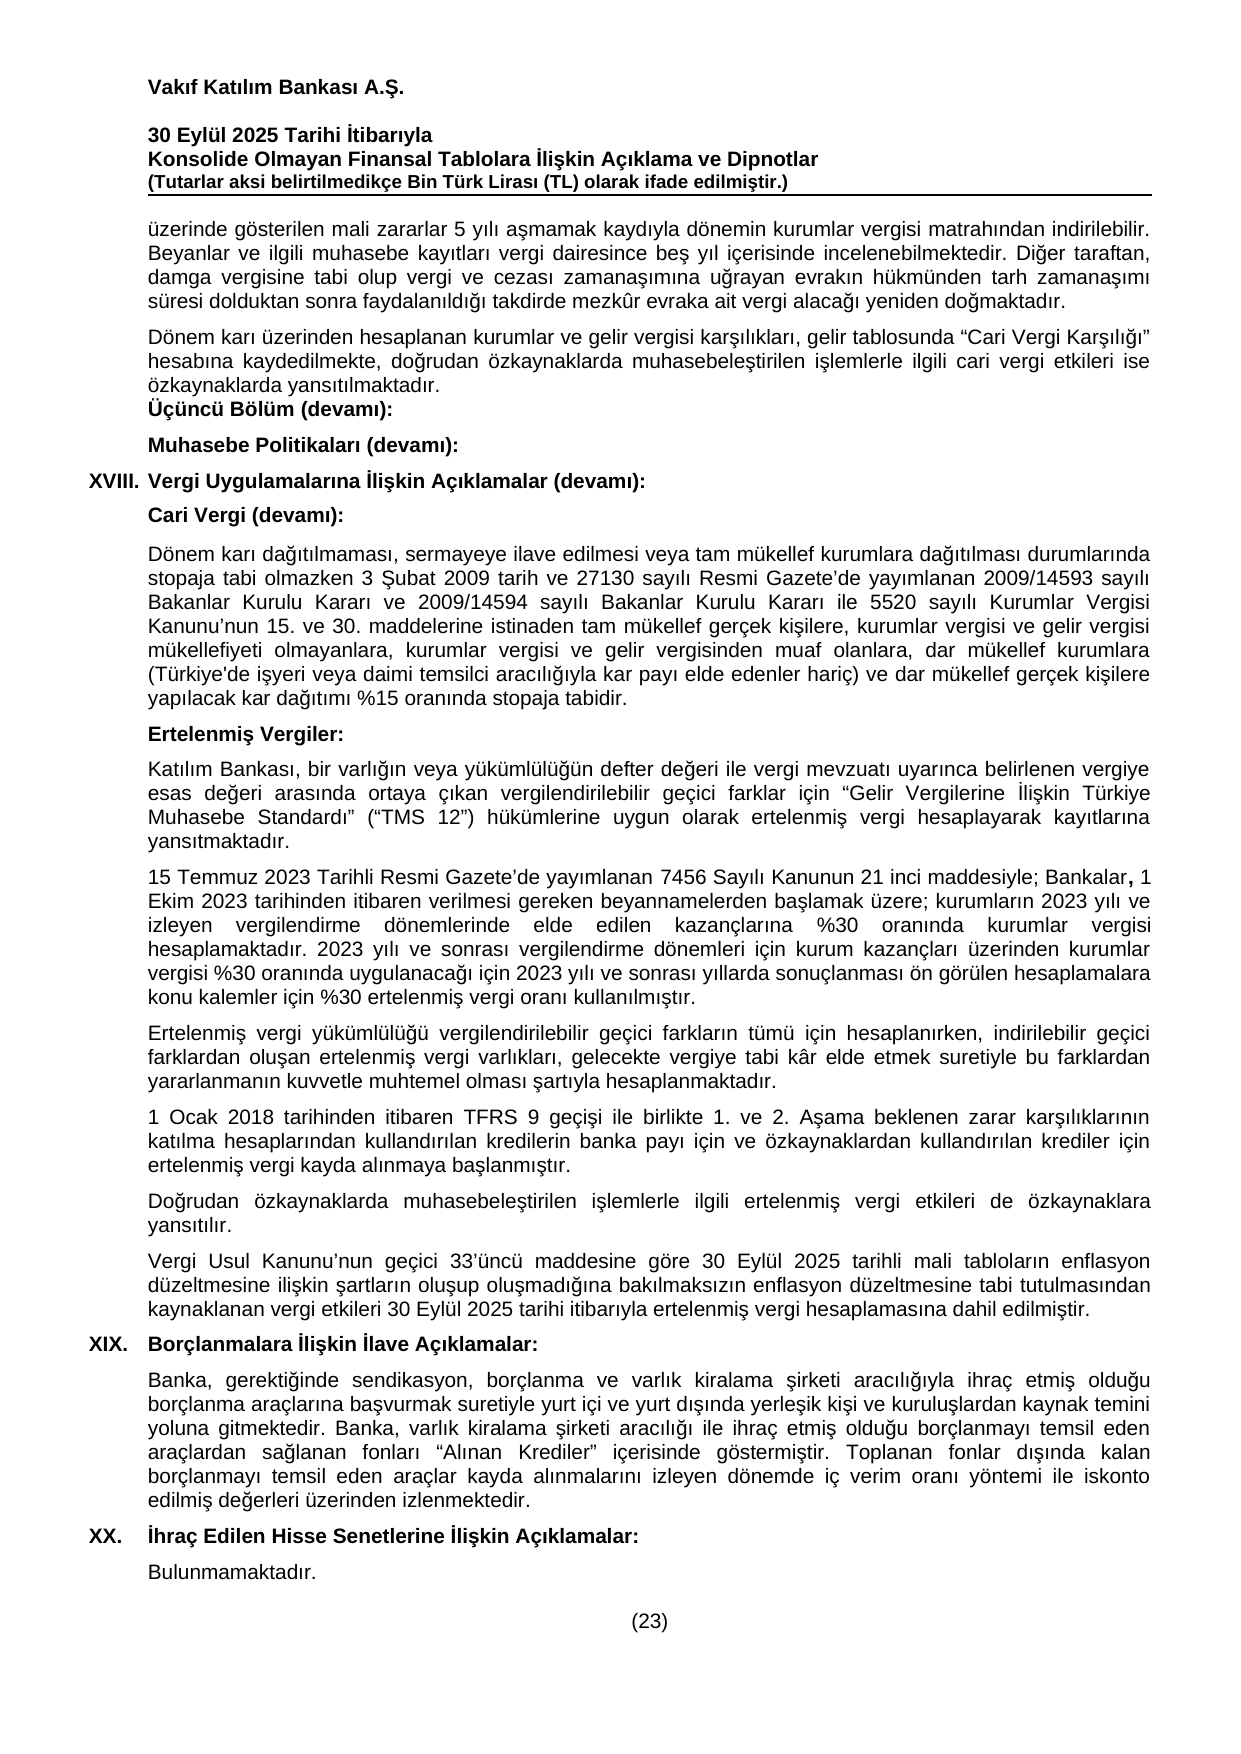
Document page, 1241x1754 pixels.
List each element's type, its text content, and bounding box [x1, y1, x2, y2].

text Doğrudan özkaynaklarda muhasebeleştirilen işlemlerle ilgili ertelenmiş vergi etkileri de özkaynaklara yansıtılır. [148, 1188, 1152, 1236]
text XVIII. Vergi Uygulamalarına İlişkin Açıklamalar (devamı): [89, 469, 1152, 493]
text Katılım Bankası, bir varlığın veya yükümlülüğün defter değeri ile vergi mevzuatı uyarınca belirlenen vergiye esas değeri arasında ortaya çıkan vergilendirilebilir geçici farklar için “Gelir Vergilerine İlişkin Türkiye Muhasebe Standardı” (“TMS 12”) hükümlerine uygun olarak ertelenmiş vergi hesaplayarak kayıtlarına yansıtmaktadır. [148, 757, 1152, 853]
text XX. İhraç Edilen Hisse Senetlerine İlişkin Açıklamalar: [89, 1524, 1152, 1548]
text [148, 217, 1152, 313]
text Bulunmamaktadır. [148, 1560, 1152, 1584]
text Muhasebe Politikaları (devamı): [148, 433, 1152, 457]
text Banka, gerektiğinde sendikasyon, borçlanma ve varlık kiralama şirketi aracılığıyla ihraç etmiş olduğu borçlanma araçlarına başvurmak suretiyle yurt içi ve yurt dışında yerleşik kişi ve kuruluşlardan kaynak temini yoluna gitmektedir. Banka, varlık kiralama şirketi aracılığı ile ihraç etmiş olduğu borçlanmayı temsil eden araçlardan sağlanan fonları “Alınan Krediler” içerisinde göstermiştir. Toplanan fonlar dışında kalan borçlanmayı temsil eden araçlar kayda alınmalarını izleyen dönemde iç verim oranı yöntemi ile iskonto edilmiş değerleri üzerinden izlenmektedir. [148, 1368, 1152, 1512]
text Dönem karı üzerinden hesaplanan kurumlar ve gelir vergisi karşılıkları, gelir tablosunda “Cari Vergi Karşılığı” hesabına kaydedilmekte, doğrudan özkaynaklarda muhasebeleştirilen işlemlerle ilgili cari vergi etkileri ise özkaynaklarda yansıtılmaktadır. [148, 325, 1152, 397]
text 1 Ocak 2018 tarihinden itibaren TFRS 9 geçişi ile birlikte 1. ve 2. Aşama beklenen zarar karşılıklarının katılma hesaplarından kullandırılan kredilerin banka payı için ve özkaynaklardan kullandırılan krediler için ertelenmiş vergi kayda alınmaya başlanmıştır. [148, 1105, 1152, 1177]
text Cari Vergi (devamı): [148, 504, 1152, 527]
text Vergi Usul Kanunu’nun geçici 33’üncü maddesine göre 30 Eylül 2025 tarihli mali tabloların enflasyon düzeltmesine ilişkin şartların oluşup oluşmadığına bakılmaksızın enflasyon düzeltmesine tabi tutulmasından kaynaklanan vergi etkileri 30 Eylül 2025 tarihi itibarıyla ertelenmiş vergi hesaplamasına dahil edilmiştir. [148, 1248, 1152, 1320]
text XIX. Borçlanmalara İlişkin İlave Açıklamalar: [89, 1332, 1152, 1356]
text Ertelenmiş Vergiler: [148, 721, 1152, 745]
text Dönem karı dağıtılmaması, sermayeye ilave edilmesi veya tam mükellef kurumlara dağıtılması durumlarında stopaja tabi olmazken 3 Şubat 2009 tarih ve 27130 sayılı Resmi Gazete’de yayımlanan 2009/14593 sayılı Bakanlar Kurulu Kararı ve 2009/14594 sayılı Bakanlar Kurulu Kararı ile 5520 sayılı Kurumlar Vergisi Kanunu’nun 15. ve 30. maddelerine istinaden tam mükellef gerçek kişilere, kurumlar vergisi ve gelir vergisi mükellefiyeti olmayanlara, kurumlar vergisi ve gelir vergisinden muaf olanlara, dar mükellef kurumlara (Türkiye'de işyeri veya daimi temsilci aracılığıyla kar payı elde edenler hariç) ve dar mükellef gerçek kişilere yapılacak kar dağıtımı %15 oranında stopaja tabidir. [148, 542, 1152, 709]
text 15 Temmuz 2023 Tarihli Resmi Gazete’de yayımlanan 7456 Sayılı Kanunun 21 inci maddesiyle; Bankalar, 1 Ekim 2023 tarihinden itibaren verilmesi gereken beyannamelerden başlamak üzere; kurumların 2023 yılı ve izleyen vergilendirme dönemlerinde elde edilen kazançlarına %30 oranında kurumlar vergisi hesaplamaktadır. 2023 yılı ve sonrası vergilendirme dönemleri için kurum kazançları üzerinden kurumlar vergisi %30 oranında uygulanacağı için 2023 yılı ve sonrası yıllarda sonuçlanması ön görülen hesaplamalara konu kalemler için %30 ertelenmiş vergi oranı kullanılmıştır. [148, 865, 1152, 1009]
text Üçüncü Bölüm (devamı): [148, 397, 1152, 421]
text Ertelenmiş vergi yükümlülüğü vergilendirilebilir geçici farkların tümü için hesaplanırken, indirilebilir geçici farklardan oluşan ertelenmiş vergi varlıkları, gelecekte vergiye tabi kâr elde etmek suretiyle bu farklardan yararlanmanın kuvvetle muhtemel olması şartıyla hesaplanmaktadır. [148, 1021, 1152, 1093]
